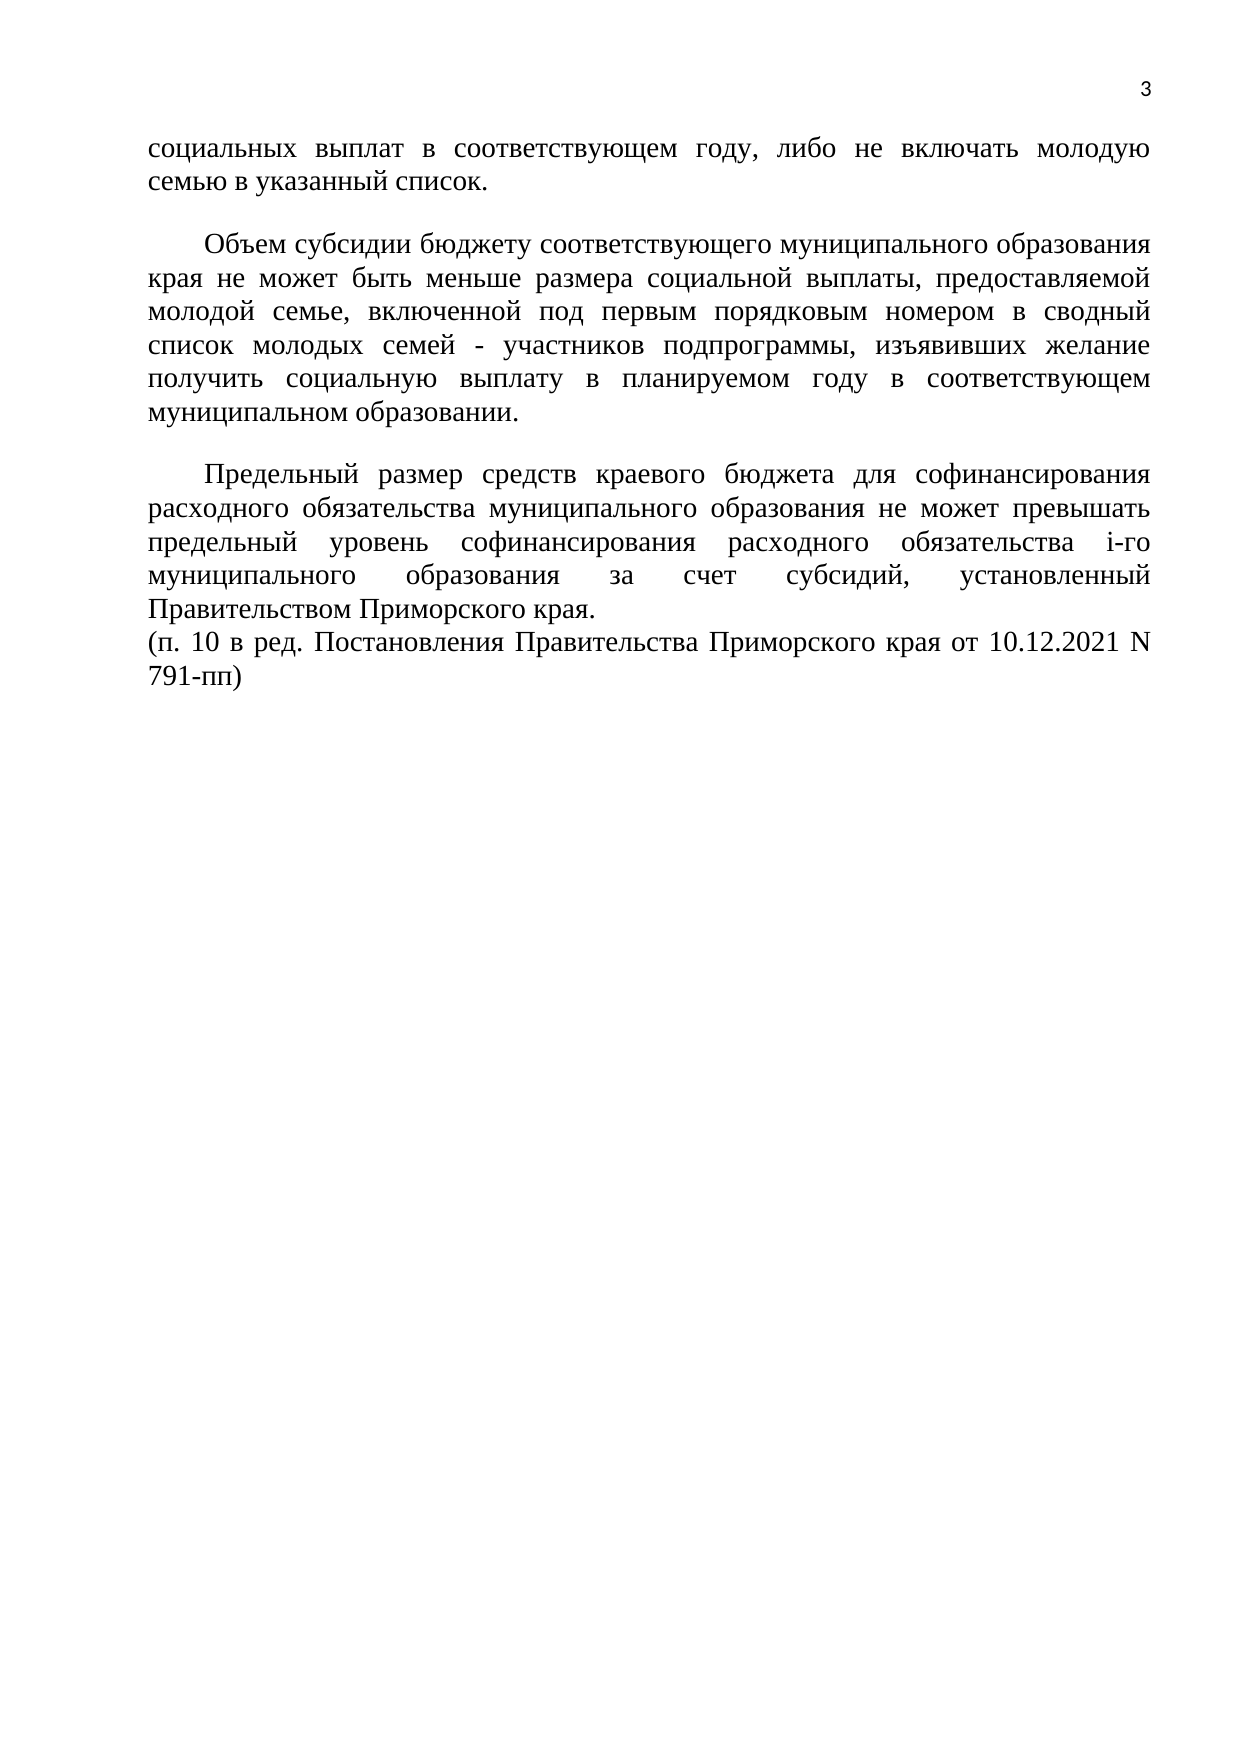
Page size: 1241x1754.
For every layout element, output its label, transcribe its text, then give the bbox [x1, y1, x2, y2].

text Предельный размер средств краевого бюджета для софинансирования расходного обязательства муниципального образования не может превышать предельный уровень софинансирования расходного обязательства i-го муниципального образования за счет субсидий, установленный Правительством Приморского края. [148, 457, 1152, 624]
text Объем субсидии бюджету соответствующего муниципального образования края не может быть меньше размера социальной выплаты, предоставляемой молодой семье, включенной под первым порядковым номером в сводный список молодых семей - участников подпрограммы, изъявивших желание получить социальную выплату в планируемом году в соответствующем муниципальном образовании. [148, 226, 1152, 427]
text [148, 130, 1152, 197]
text (п. 10 в ред. Постановления Правительства Приморского края от 10.12.2021 N 791-пп) [148, 624, 1152, 691]
